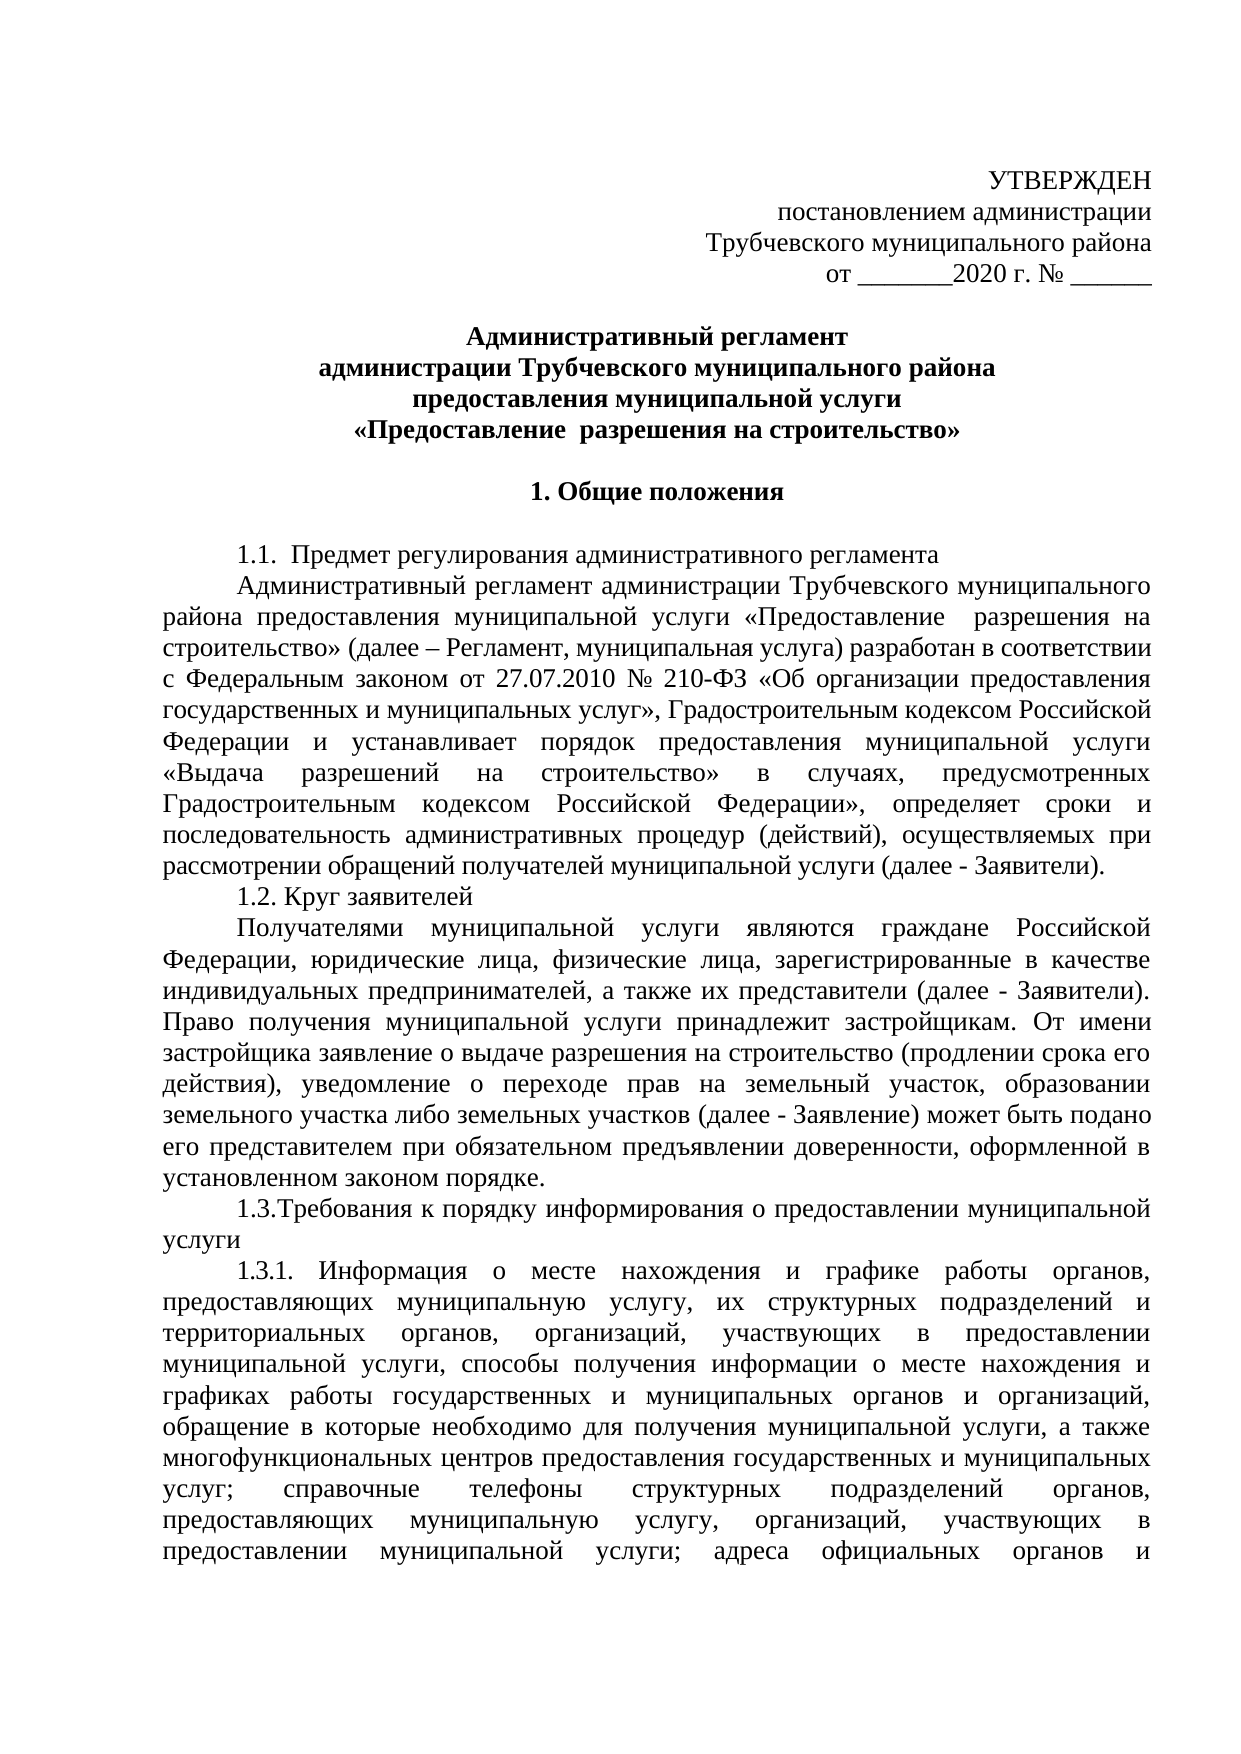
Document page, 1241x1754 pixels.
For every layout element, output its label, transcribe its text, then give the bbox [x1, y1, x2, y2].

text Административный регламент [162, 320, 1152, 351]
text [162, 1254, 1152, 1566]
text УТВЕРЖДЕН [162, 164, 1152, 195]
text постановлением администрации [162, 195, 1152, 226]
text от _______2020 г. № ______ [162, 257, 1152, 289]
text 1.2. Круг заявителей [162, 880, 1152, 912]
text «Предоставление разрешения на строительство» [162, 413, 1152, 444]
text Административный регламент администрации Трубчевского муниципального района предоставления муниципальной услуги «Предоставление разрешения на строительство» (далее – Регламент, муниципальная услуга) разработан в соответствии с Федеральным законом от 27.07.2010 № 210-ФЗ «Об организации предоставления государственных и муниципальных услуг», Градостроительным кодексом Российской Федерации и устанавливает порядок предоставления муниципальной услуги «Выдача разрешений на строительство» в случаях, предусмотренных Градостроительным кодексом Российской Федерации», определяет сроки и последовательность административных процедур (действий), осуществляемых при рассмотрении обращений получателей муниципальной услуги (далее - Заявители). [162, 569, 1152, 880]
text 1.1. Предмет регулирования административного регламента [162, 538, 1152, 569]
text 1. Общие положения [162, 476, 1152, 507]
text Трубчевского муниципального района [162, 226, 1152, 257]
text 1.3.Требования к порядку информирования о предоставлении муниципальной услуги [162, 1192, 1152, 1254]
text Получателями муниципальной услуги являются граждане Российской Федерации, юридические лица, физические лица, зарегистрированные в качестве индивидуальных предпринимателей, а также их представители (далее - Заявители). Право получения муниципальной услуги принадлежит застройщикам. От имени застройщика заявление о выдаче разрешения на строительство (продлении срока его действия), уведомление о переходе прав на земельный участок, образовании земельного участка либо земельных участков (далее - Заявление) может быть подано его представителем при обязательном предъявлении доверенности, оформленной в установленном законом порядке. [162, 912, 1152, 1192]
text предоставления муниципальной услуги [162, 382, 1152, 413]
text администрации Трубчевского муниципального района [162, 351, 1152, 382]
